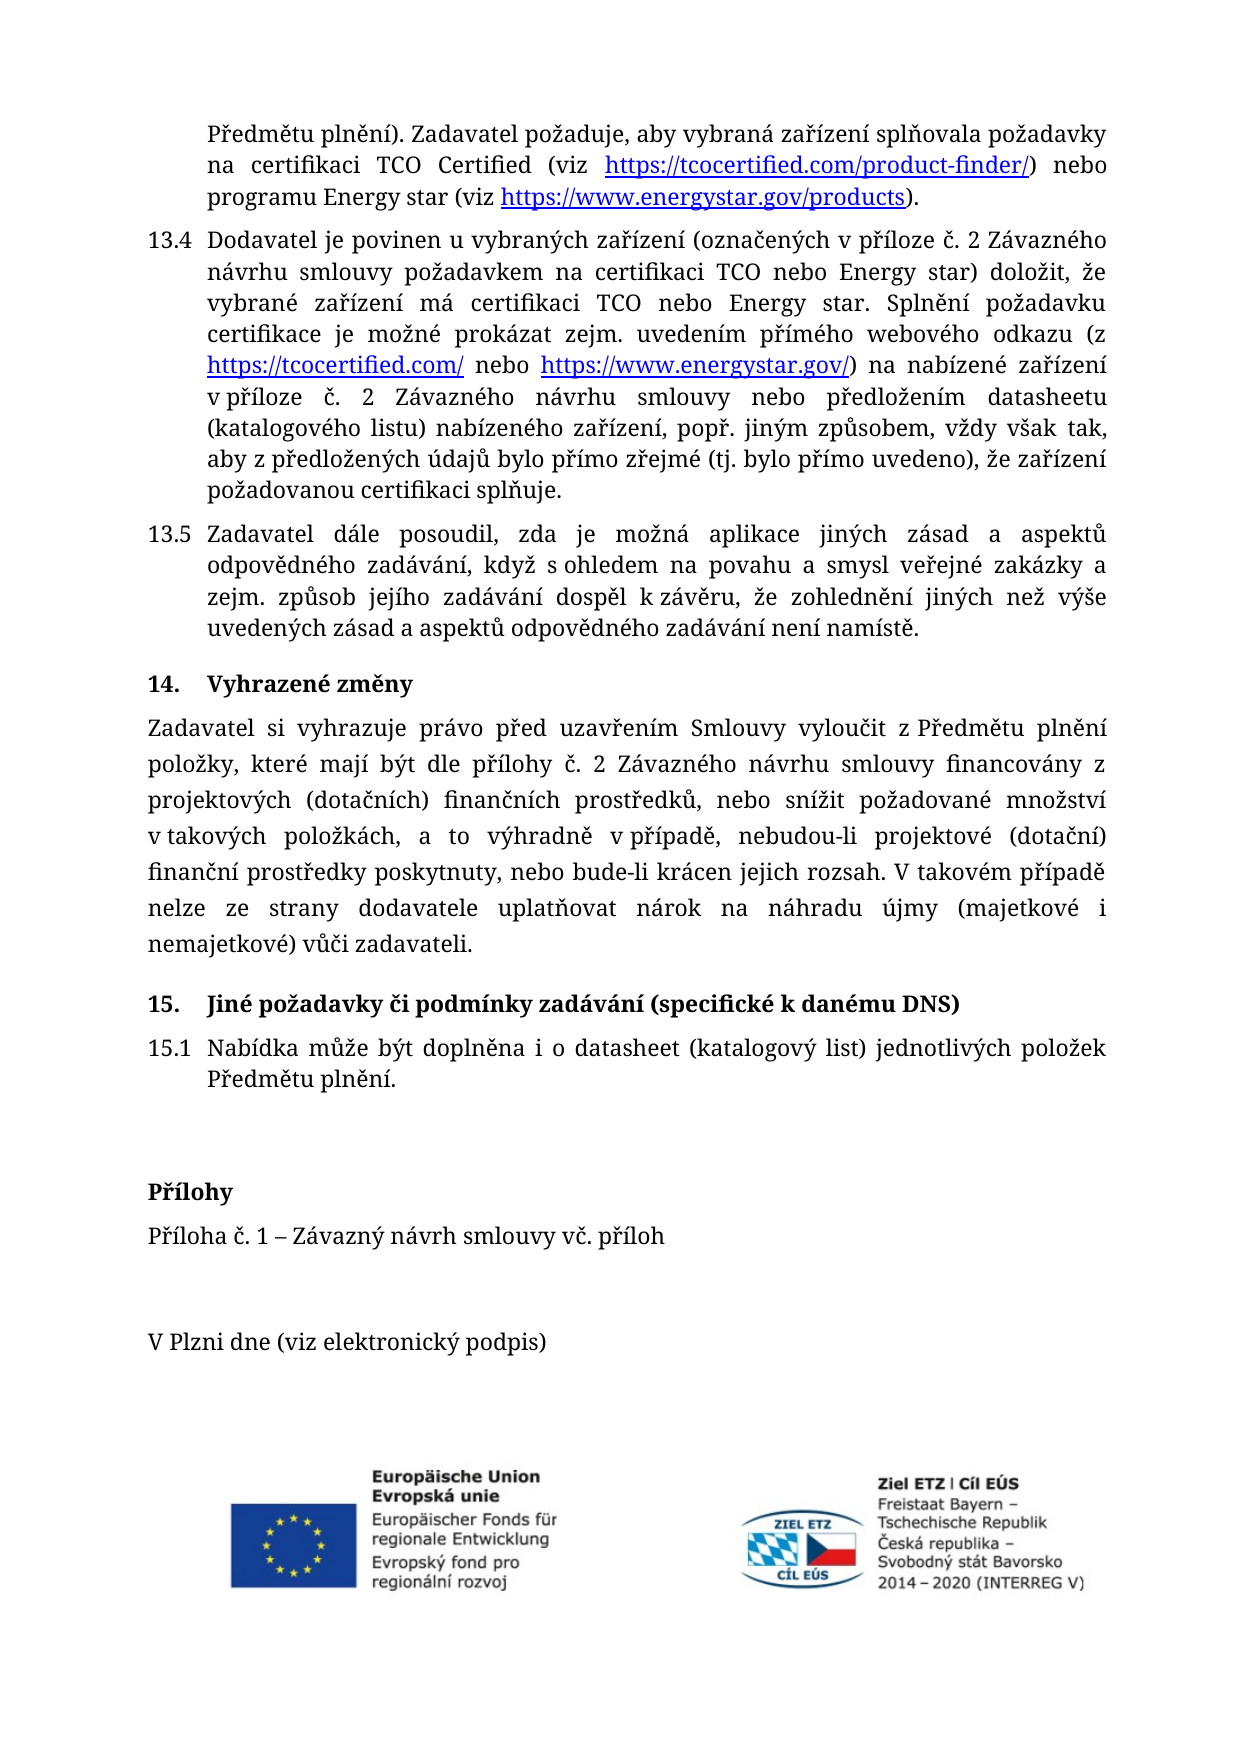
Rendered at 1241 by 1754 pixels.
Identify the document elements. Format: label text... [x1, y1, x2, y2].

text Příloha č. 1 – Závazný návrh smlouvy vč. příloh [148, 1220, 1107, 1251]
list Zadavatel dále posoudil, zda je možná aplikace jiných zásad a aspektů odpovědného zadávání, když s ohledem na povahu a smysl veřejné zakázky a zejm. způsob jejího zadávání dospěl k závěru, že zohlednění jiných než výše uvedených zásad a aspektů odpovědného zadávání není namístě. [148, 518, 1107, 643]
subtitle Vyhrazené změny [148, 668, 1107, 699]
subtitle Přílohy [148, 1176, 1107, 1207]
picture [192, 1426, 1152, 1627]
list Dodavatel je povinen u vybraných zařízení (označených v příloze č. 2 Závazného návrhu smlouvy požadavkem na certifikaci TCO nebo Energy star) doložit, že vybrané zařízení má certifikaci TCO nebo Energy star. Splnění požadavku certifikace je možné prokázat zejm. uvedením přímého webového odkazu (z https://tcocertified.com/ nebo https://www.energystar.gov/) na nabízené zařízení v příloze č. 2 Závazného návrhu smlouvy nebo předložením datasheetu (katalogového listu) nabízeného zařízení, popř. jiným způsobem, vždy však tak, aby z předložených údajů bylo přímo zřejmé (tj. bylo přímo uvedeno), že zařízení požadovanou certifikaci splňuje. [148, 224, 1107, 506]
list Zadavatel si vyhrazuje právo před uzavřením Smlouvy vyloučit z Předmětu plnění položky, které mají být dle přílohy č. 2 Závazného návrhu smlouvy financovány z projektových (dotačních) finančních prostředků, nebo snížit požadované množství v takových položkách, a to výhradně v případě, nebudou-li projektové (dotační) finanční prostředky poskytnuty, nebo bude-li krácen jejich rozsah. V takovém případě nelze ze strany dodavatele uplatňovat nárok na náhradu újmy (majetkové i nemajetkové) vůči zadavateli. [148, 712, 1107, 959]
list Nabídka může být doplněna i o datasheet (katalogový list) jednotlivých položek Předmětu plnění. [148, 1032, 1107, 1095]
subtitle Jiné požadavky či podmínky zadávání (specifické k danému DNS) [148, 988, 1107, 1020]
text V Plzni dne (viz elektronický podpis) [148, 1326, 1107, 1357]
